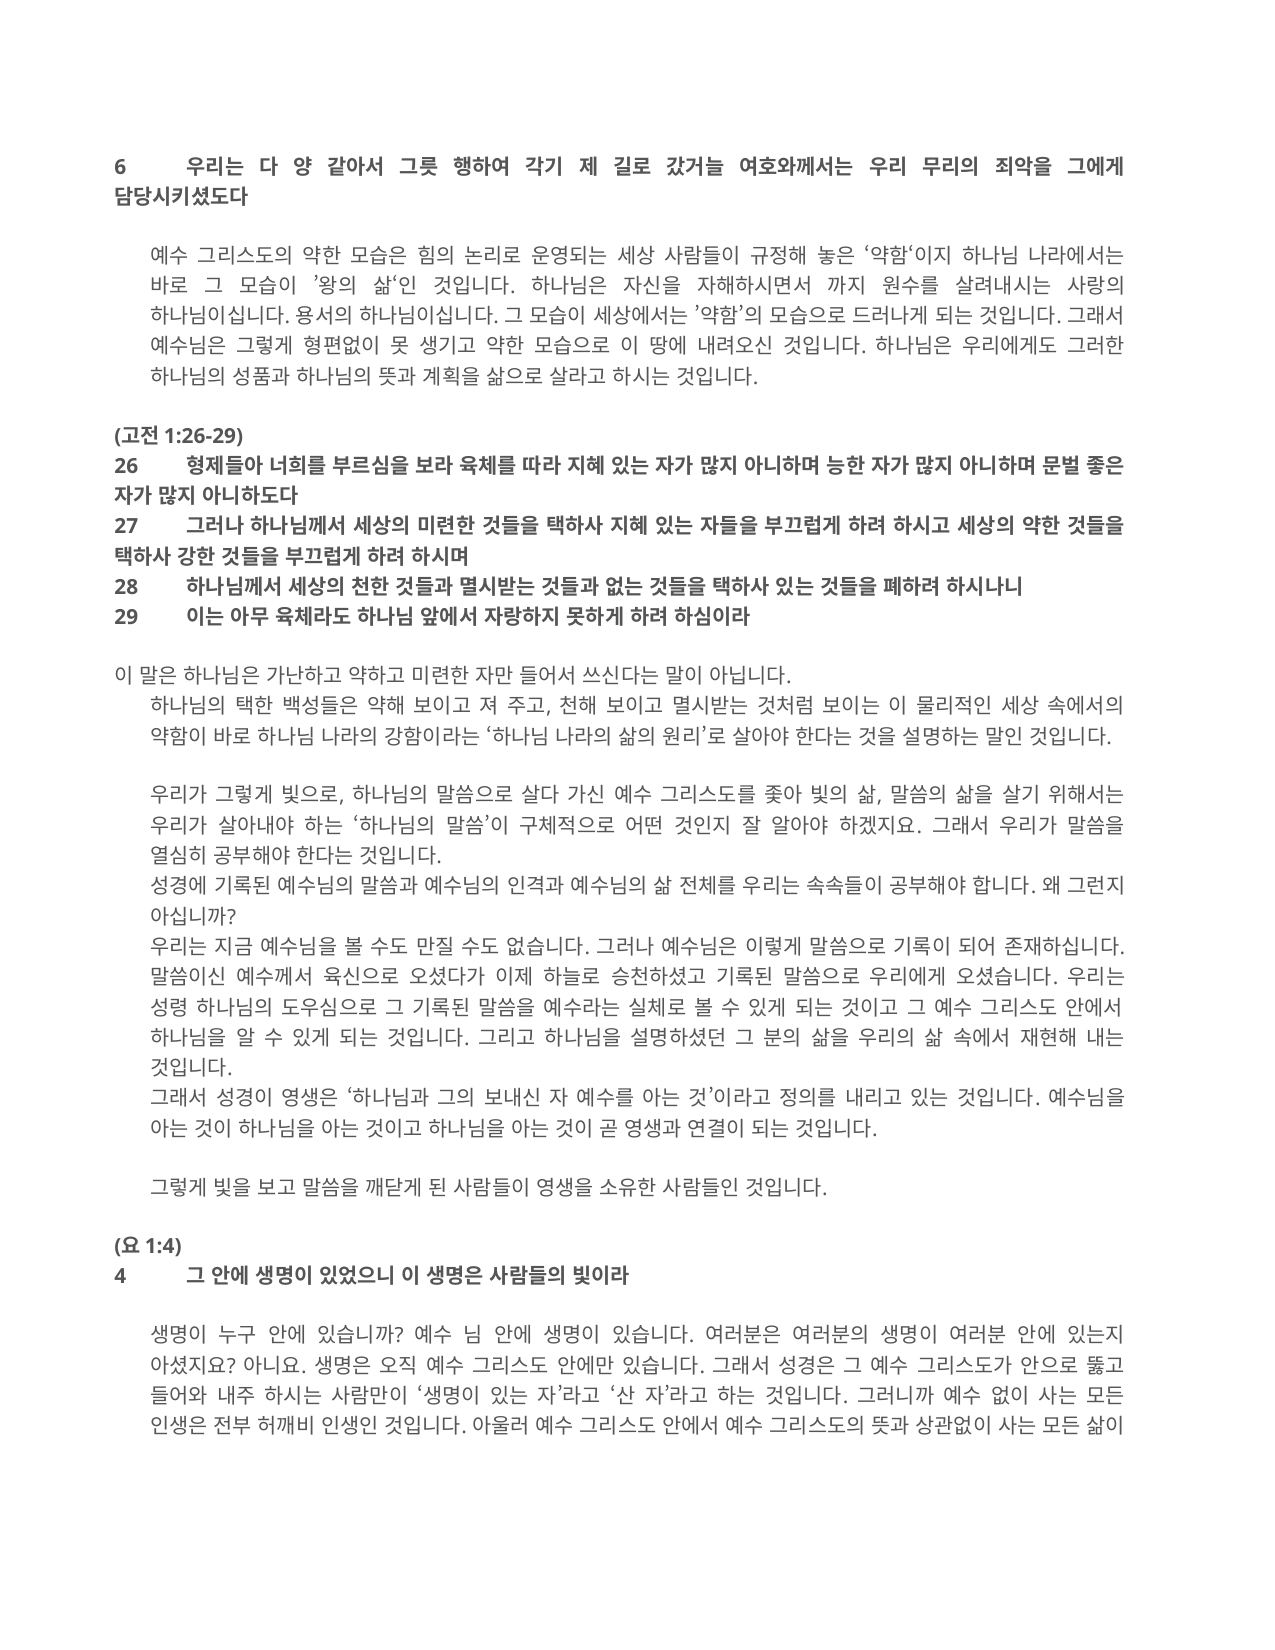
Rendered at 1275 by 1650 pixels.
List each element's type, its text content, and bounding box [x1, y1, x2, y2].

text 4 그 안에 생명이 있었으니 이 생명은 사람들의 빛이라 [114, 1260, 1125, 1290]
text 그렇게 빛을 보고 말씀을 깨닫게 된 사람들이 영생을 소유한 사람들인 것입니다. [150, 1171, 1125, 1201]
text 6 우리는 다 양 같아서 그릇 행하여 각기 제 길로 갔거늘 여호와께서는 우리 무리의 죄악을 그에게 담당시키셨도다 [114, 150, 1125, 211]
text (요1:4) [114, 1229, 1125, 1260]
text 예수 그리스도의 약한 모습은 힘의 논리로 운영되는 세상 사람들이 규정해 놓은 ‘약함‘이지 하나님 나라에서는 바로 그 모습이 ’왕의 삶‘인 것입니다. 하나님은 자신을 자해하시면서 까지 원수를 살려내시는 사랑의 하나님이십니다. 용서의 하나님이십니다. 그 모습이 세상에서는 ’약함’의 모습으로 드러나게 되는 것입니다. 그래서 예수님은 그렇게 형편없이 못 생기고 약한 모습으로 이 땅에 내려오신 것입니다. 하나님은 우리에게도 그러한 하나님의 성품과 하나님의 뜻과 계획을 삶으로 살라고 하시는 것입니다. [150, 239, 1125, 390]
text 성경에 기록된 예수님의 말씀과 예수님의 인격과 예수님의 삶 전체를 우리는 속속들이 공부해야 합니다. 왜 그런지 아십니까? [150, 869, 1125, 930]
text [150, 1318, 1125, 1440]
text 우리는 지금 예수님을 볼 수도 만질 수도 없습니다. 그러나 예수님은 이렇게 말씀으로 기록이 되어 존재하십니다. 말씀이신 예수께서 육신으로 오셨다가 이제 하늘로 승천하셨고 기록된 말씀으로 우리에게 오셨습니다. 우리는 성령 하나님의 도우심으로 그 기록된 말씀을 예수라는 실체로 볼 수 있게 되는 것이고 그 예수 그리스도 안에서 하나님을 알 수 있게 되는 것입니다. 그리고 하나님을 설명하셨던 그 분의 삶을 우리의 삶 속에서 재현해 내는 것입니다. [150, 930, 1125, 1082]
text (고전1:26-29) [114, 419, 1125, 449]
text 하나님의 택한 백성들은 약해 보이고 져 주고, 천해 보이고 멸시받는 것처럼 보이는 이 물리적인 세상 속에서의 약함이 바로 하나님 나라의 강함이라는 ‘하나님 나라의 삶의 원리’로 살아야 한다는 것을 설명하는 말인 것입니다. [150, 689, 1125, 750]
text 28 하나님께서 세상의 천한 것들과 멸시받는 것들과 없는 것들을 택하사 있는 것들을 폐하려 하시나니 [114, 570, 1125, 601]
text 이 말은 하나님은 가난하고 약하고 미련한 자만 들어서 쓰신다는 말이 아닙니다. [114, 659, 1125, 689]
text 26 형제들아 너희를 부르심을 보라 육체를 따라 지혜 있는 자가 많지 아니하며 능한 자가 많지 아니하며 문벌 좋은 자가 많지 아니하도다 [114, 449, 1125, 510]
text 29 이는 아무 육체라도 하나님 앞에서 자랑하지 못하게 하려 하심이라 [114, 601, 1125, 631]
text 그래서 성경이 영생은 ‘하나님과 그의 보내신 자 예수를 아는 것’이라고 정의를 내리고 있는 것입니다. 예수님을 아는 것이 하나님을 아는 것이고 하나님을 아는 것이 곧 영생과 연결이 되는 것입니다. [150, 1082, 1125, 1142]
text 우리가 그렇게 빛으로, 하나님의 말씀으로 살다 가신 예수 그리스도를 좇아 빛의 삶, 말씀의 삶을 살기 위해서는 우리가 살아내야 하는 ‘하나님의 말씀’이 구체적으로 어떤 것인지 잘 알아야 하겠지요. 그래서 우리가 말씀을 열심히 공부해야 한다는 것입니다. [150, 779, 1125, 869]
text 27 그러나 하나님께서 세상의 미련한 것들을 택하사 지혜 있는 자들을 부끄럽게 하려 하시고 세상의 약한 것들을 택하사 강한 것들을 부끄럽게 하려 하시며 [114, 510, 1125, 570]
